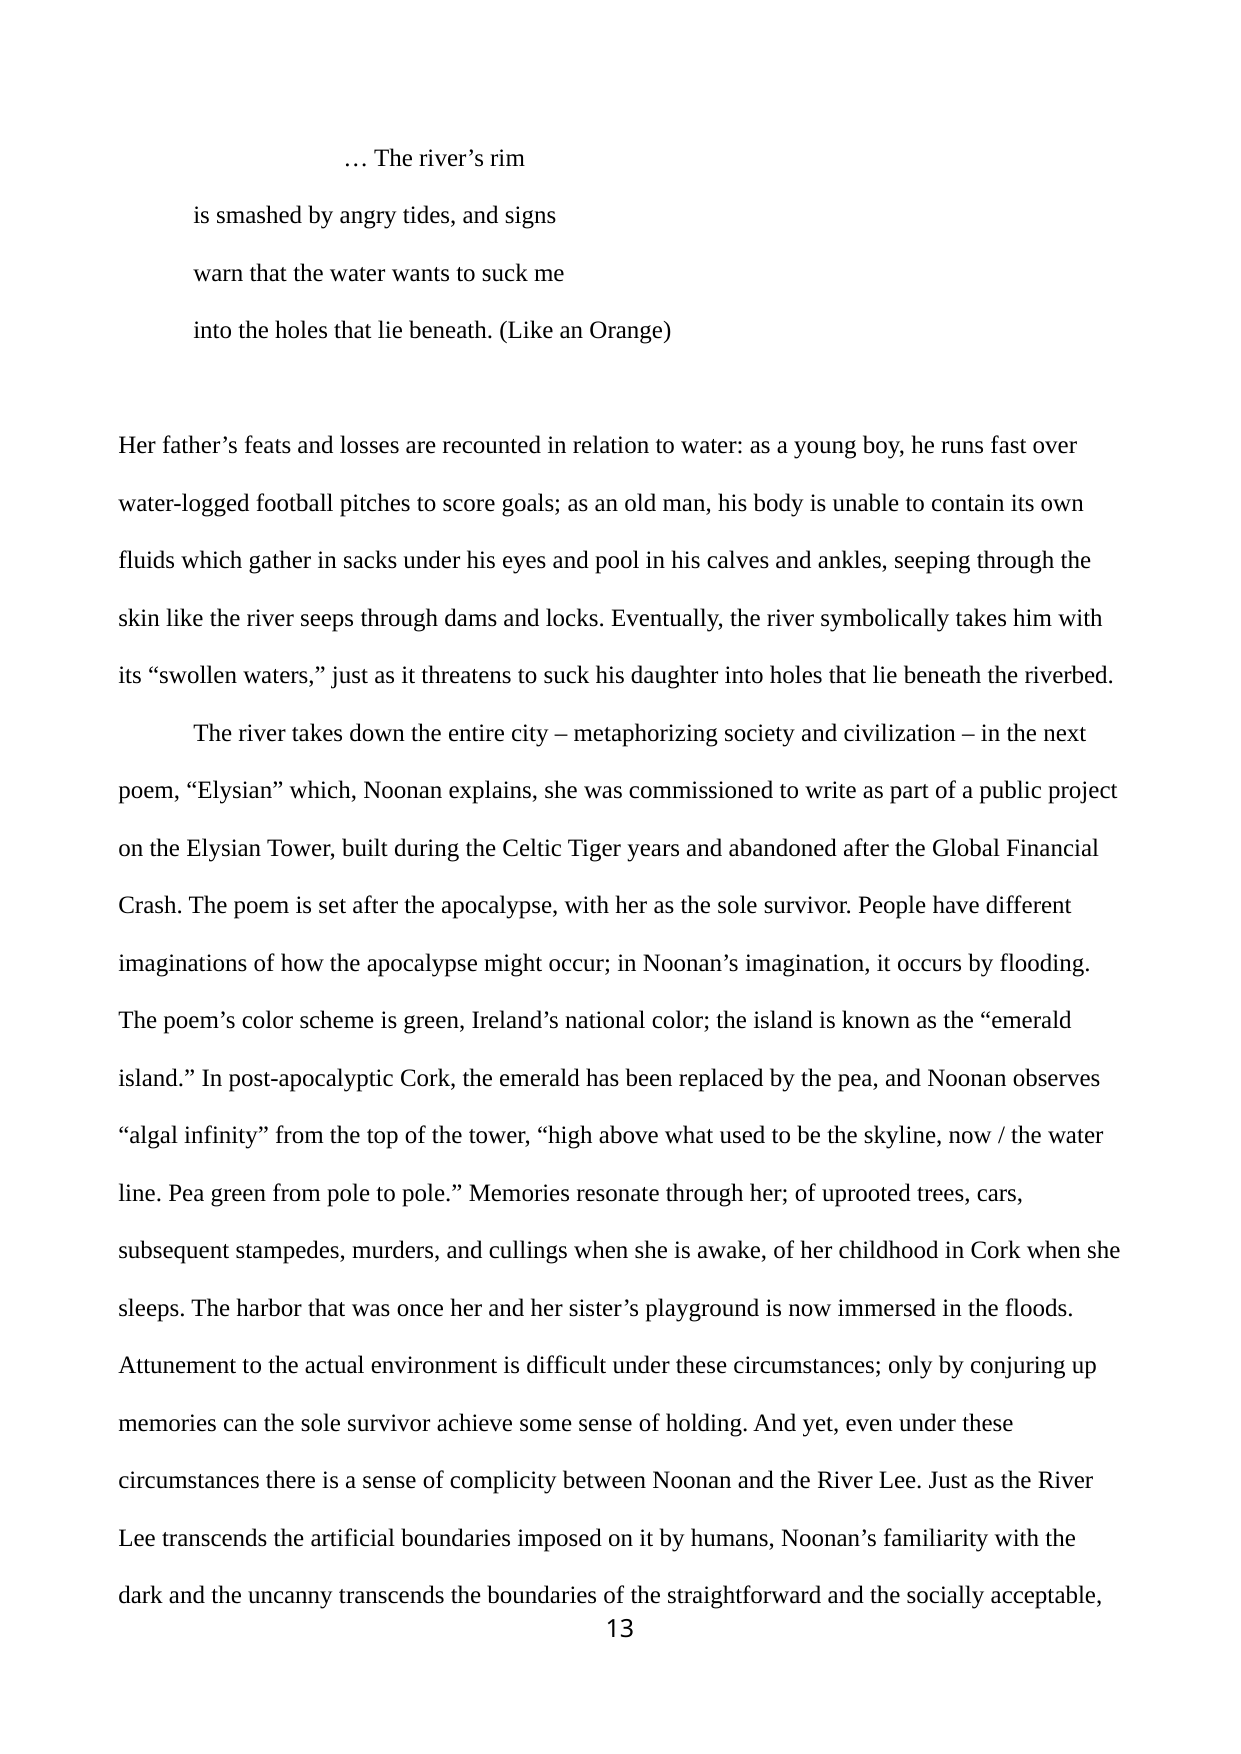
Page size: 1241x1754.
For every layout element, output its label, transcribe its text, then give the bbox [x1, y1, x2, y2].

text into the holes that lie beneath. (Like an Orange) [118, 316, 1122, 344]
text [118, 718, 1122, 1609]
text is smashed by angry tides, and signs [118, 201, 1122, 229]
text … The river’s rim [268, 143, 1122, 172]
text warn that the water wants to suck me [118, 258, 1122, 287]
text Her father’s feats and losses are recounted in relation to water: as a young boy, he runs fast over water-logged football pitches to score goals; as an old man, his body is unable to contain its own fluids which gather in sacks under his eyes and pool in his calves and ankles, seeping through the skin like the river seeps through dams and locks. Eventually, the river symbolically takes him with its “swollen waters,” just as it threatens to suck his daughter into holes that lie beneath the riverbed. [118, 431, 1122, 689]
